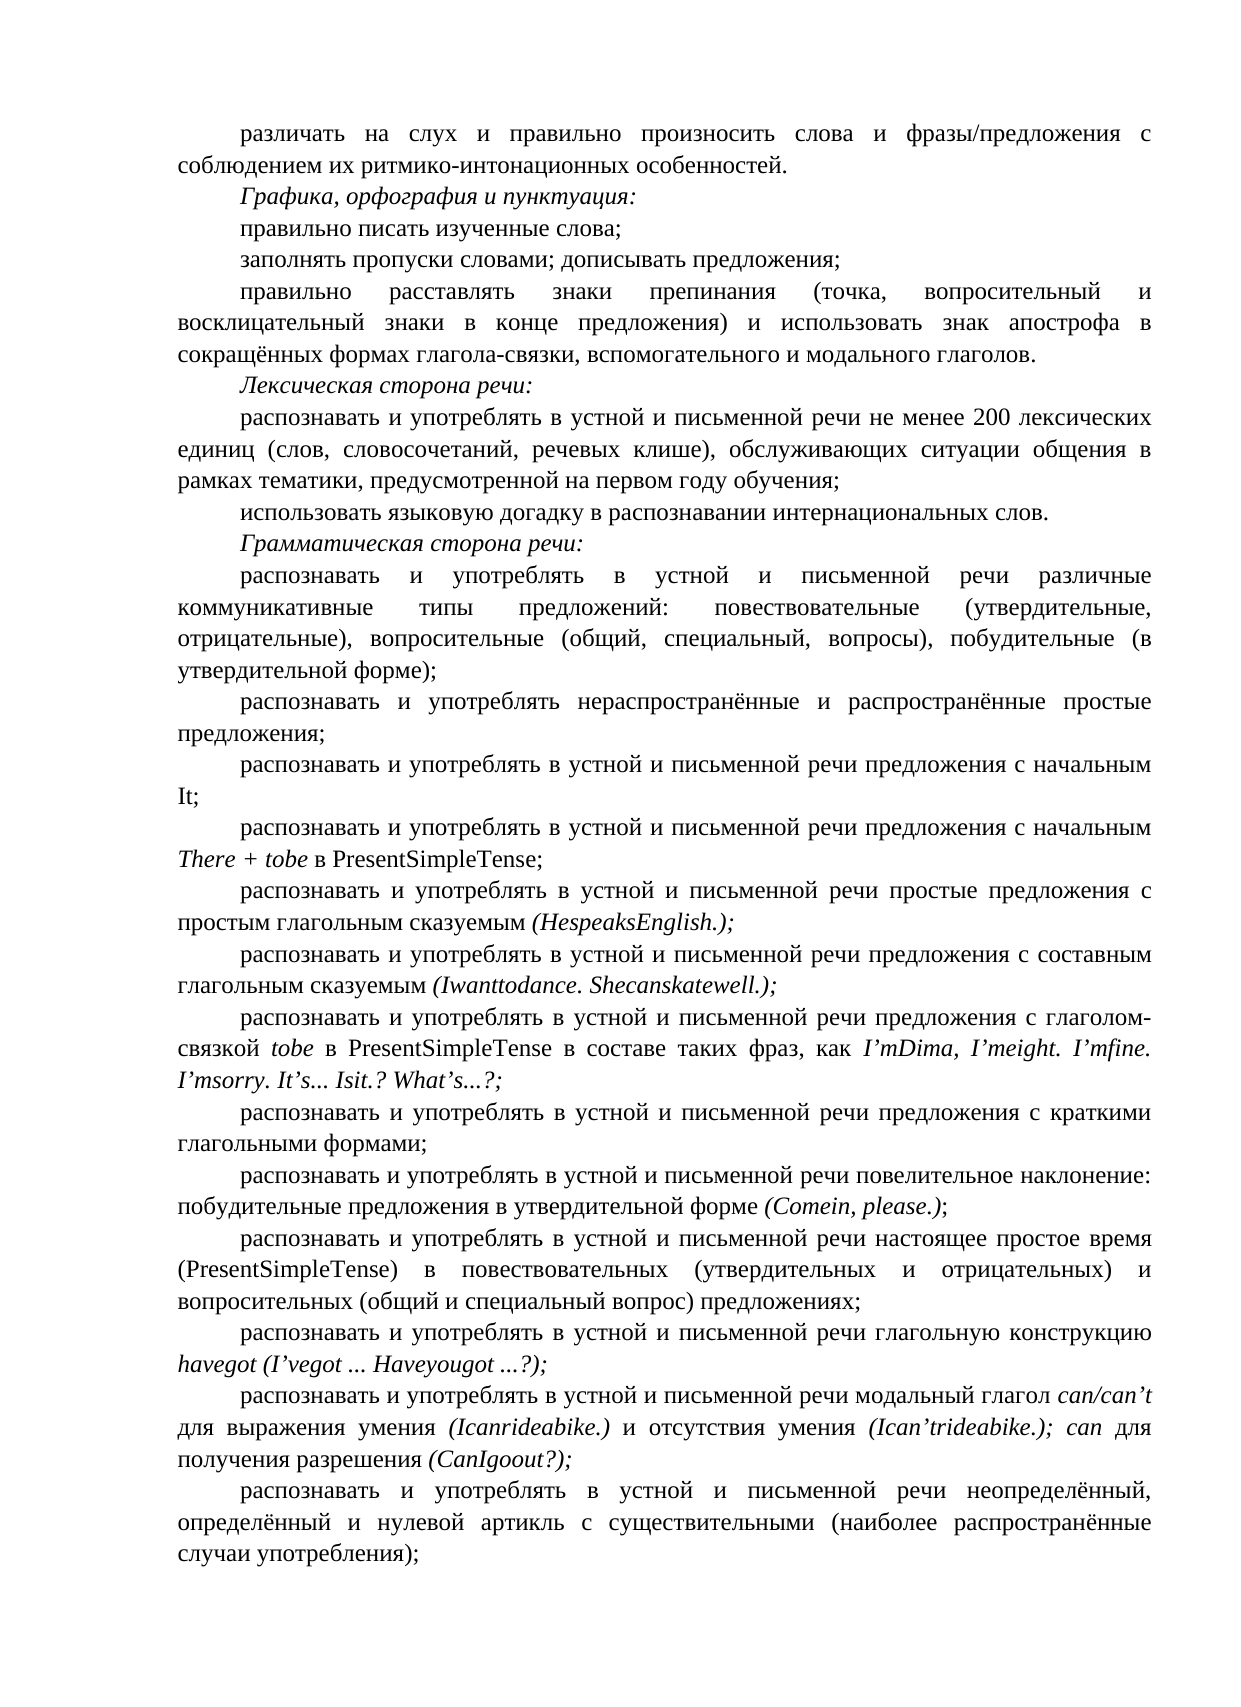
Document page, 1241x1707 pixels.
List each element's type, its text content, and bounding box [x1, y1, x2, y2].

text Грамматическая сторона речи: [177, 528, 1152, 557]
text распознавать и употреблять в устной и письменной речи модальный глагол сan/can’t для выражения умения (Icanrideabike.) и отсутствия умения (Ican’trideabike.); can для получения разрешения (CanIgoout?); [177, 1381, 1152, 1472]
text распознавать и употреблять в устной и письменной речи предложения с начальным It; [177, 749, 1152, 810]
text распознавать и употреблять в устной и письменной речи предложения с начальным There + tobe в PresentSimpleTense; [177, 812, 1152, 873]
text распознавать и употреблять в устной и письменной речи не менее 200 лексических единиц (слов, словосочетаний, речевых клише), обслуживающих ситуации общения в рамках тематики, предусмотренной на первом году обучения; [177, 402, 1152, 494]
text правильно расставлять знаки препинания (точка, вопросительный и восклицательный знаки в конце предложения) и использовать знак апострофа в сокращённых формах глагола-связки, вспомогательного и модального глаголов. [177, 276, 1152, 368]
text распознавать и употреблять в устной и письменной речи простые предложения с простым глагольным сказуемым (HespeaksEnglish.); [177, 876, 1152, 936]
text правильно писать изученные слова; [177, 213, 1152, 242]
text распознавать и употреблять в устной и письменной речи настоящее простое время (PresentSimpleTense) в повествовательных (утвердительных и отрицательных) и вопросительных (общий и специальный вопрос) предложениях; [177, 1223, 1152, 1315]
text Графика, орфография и пунктуация: [177, 181, 1152, 210]
text распознавать и употреблять в устной и письменной речи глагольную конструкцию havegot (I’vegot ... Haveyougot ...?); [177, 1317, 1152, 1378]
text различать на слух и правильно произносить слова и фразы/предложения с соблюдением их ритмико-интонационных особенностей. [177, 118, 1152, 178]
text распознавать и употреблять в устной и письменной речи различные коммуникативные типы предложений: повествовательные (утвердительные, отрицательные), вопросительные (общий, специальный, вопросы), побудительные (в утвердительной форме); [177, 560, 1152, 683]
text распознавать и употреблять в устной и письменной речи предложения с глаголом-связкой tobe в PresentSimpleTense в составе таких фраз, как I’mDima, I’meight. I’mfine. I’msorry. It’s... Isit.? What’s...?; [177, 1002, 1152, 1094]
text распознавать и употреблять нераспространённые и распространённые простые предложения; [177, 686, 1152, 747]
text распознавать и употреблять в устной и письменной речи предложения с краткими глагольными формами; [177, 1097, 1152, 1157]
text использовать языковую догадку в распознавании интернациональных слов. [177, 497, 1152, 526]
text распознавать и употреблять в устной и письменной речи предложения с составным глагольным сказуемым (Iwanttodance. Shecanskatewell.); [177, 939, 1152, 999]
text распознавать и употреблять в устной и письменной речи повелительное наклонение: побудительные предложения в утвердительной форме (Comein, please.); [177, 1160, 1152, 1220]
text Лексическая сторона речи: [177, 371, 1152, 399]
text заполнять пропуски словами; дописывать предложения; [177, 244, 1152, 273]
text распознавать и употреблять в устной и письменной речи неопределённый, определённый и нулевой артикль с существительными (наиболее распространённые случаи употребления); [177, 1475, 1152, 1567]
